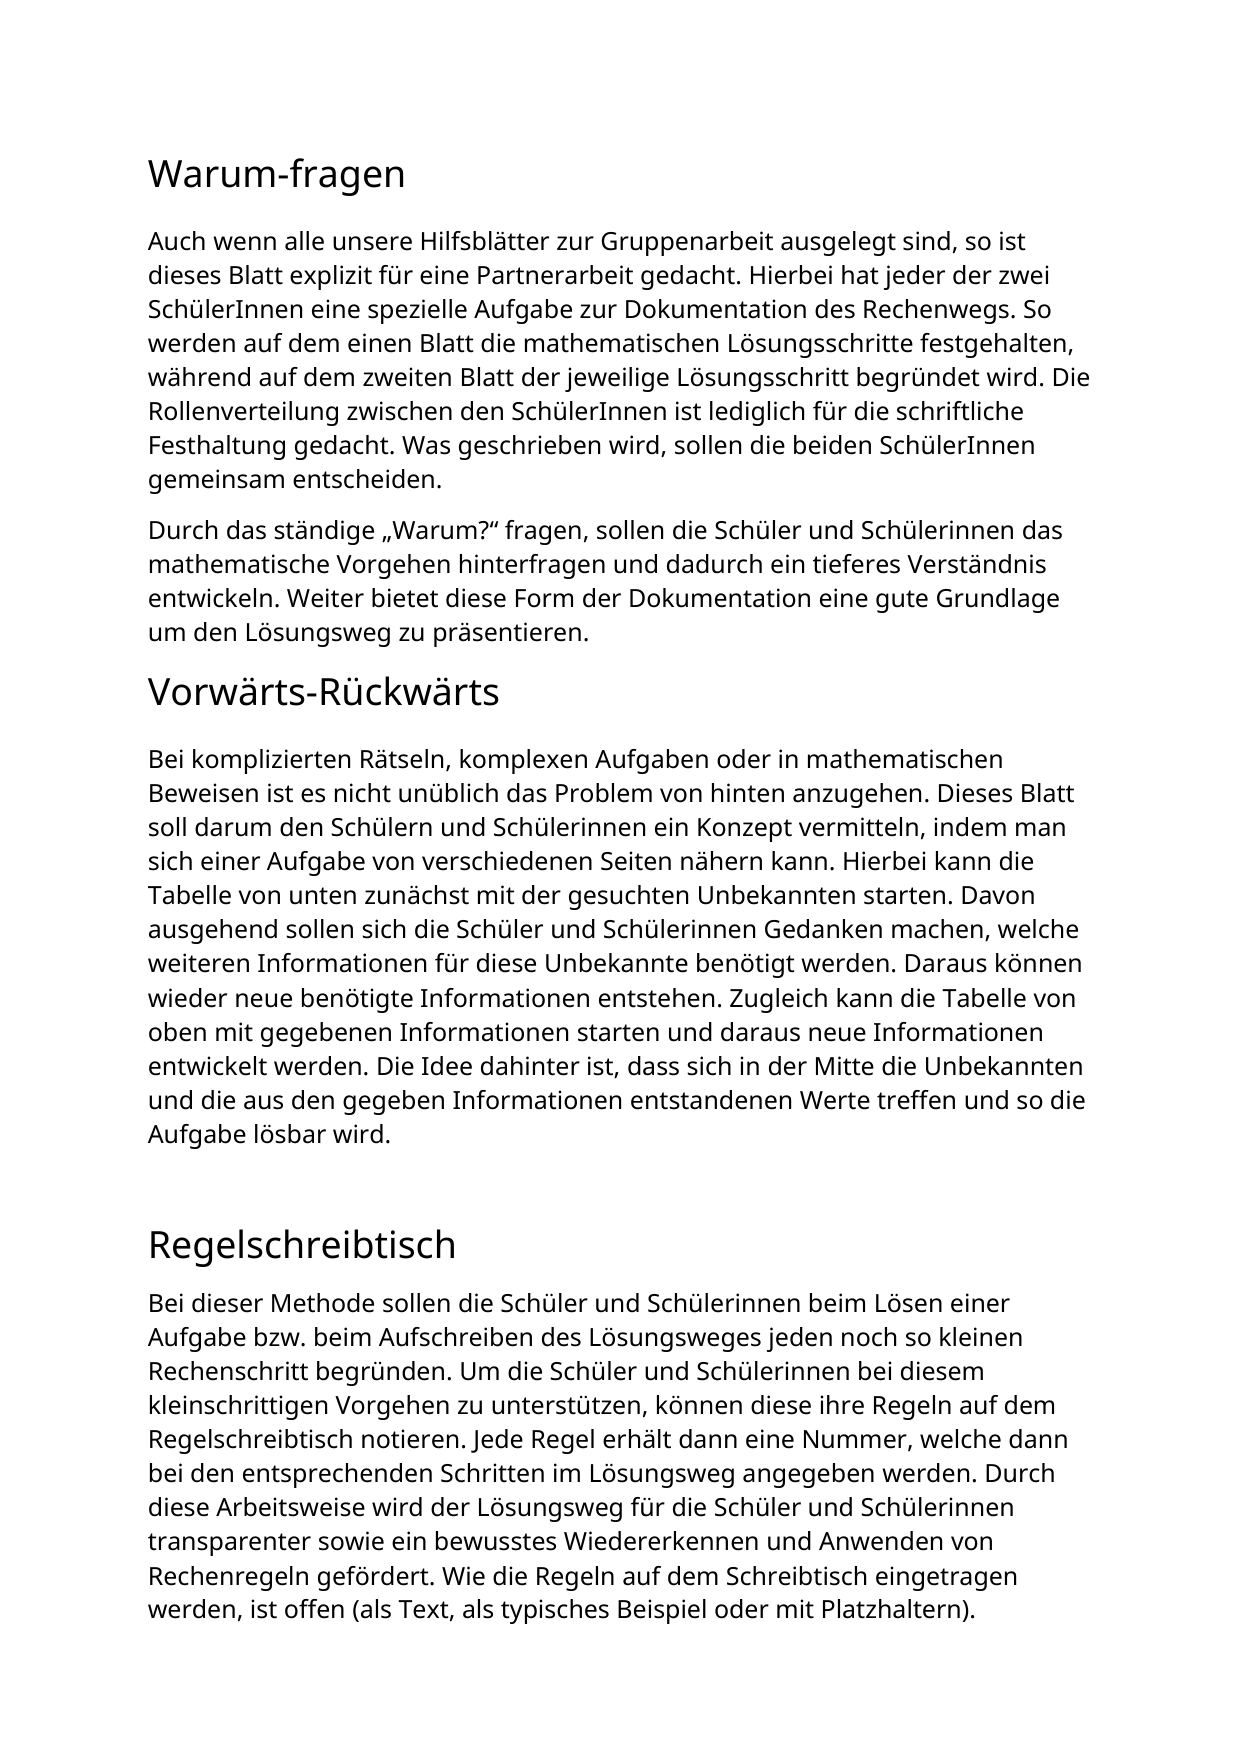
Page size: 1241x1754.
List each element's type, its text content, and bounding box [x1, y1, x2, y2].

text Durch das ständige „Warum?“ fragen, sollen die Schüler und Schülerinnen das mathematische Vorgehen hinterfragen und dadurch ein tieferes Verständnis entwickeln. Weiter bietet diese Form der Dokumentation eine gute Grundlage um den Lösungsweg zu präsentieren. [148, 513, 1093, 649]
text Auch wenn alle unsere Hilfsblätter zur Gruppenarbeit ausgelegt sind, so ist dieses Blatt explizit für eine Partnerarbeit gedacht. Hierbei hat jeder der zwei SchülerInnen eine spezielle Aufgabe zur Dokumentation des Rechenwegs. So werden auf dem einen Blatt die mathematischen Lösungsschritte festgehalten, während auf dem zweiten Blatt der jeweilige Lösungsschritt begründet wird. Die Rollenverteilung zwischen den SchülerInnen ist lediglich für die schriftliche Festhaltung gedacht. Was geschrieben wird, sollen die beiden SchülerInnen gemeinsam entscheiden. [148, 224, 1093, 496]
subtitle Warum-fragen [148, 148, 1093, 199]
text Bei komplizierten Rätseln, komplexen Aufgaben oder in mathematischen Beweisen ist es nicht unüblich das Problem von hinten anzugehen. Dieses Blatt soll darum den Schülern und Schülerinnen ein Konzept vermitteln, indem man sich einer Aufgabe von verschiedenen Seiten nähern kann. Hierbei kann die Tabelle von unten zunächst mit der gesuchten Unbekannten starten. Davon ausgehend sollen sich die Schüler und Schülerinnen Gedanken machen, welche weiteren Informationen für diese Unbekannte benötigt werden. Daraus können wieder neue benötigte Informationen entstehen. Zugleich kann die Tabelle von oben mit gegebenen Informationen starten und daraus neue Informationen entwickelt werden. Die Idee dahinter ist, dass sich in der Mitte die Unbekannten und die aus den gegeben Informationen entstandenen Werte treffen und so die Aufgabe lösbar wird. [148, 742, 1093, 1151]
subtitle Regelschreibtisch [148, 1218, 1093, 1269]
text Bei dieser Methode sollen die Schüler und Schülerinnen beim Lösen einer Aufgabe bzw. beim Aufschreiben des Lösungsweges jeden noch so kleinen Rechenschritt begründen. Um die Schüler und Schülerinnen bei diesem kleinschrittigen Vorgehen zu unterstützen, können diese ihre Regeln auf dem Regelschreibtisch notieren. Jede Regel erhält dann eine Nummer, welche dann bei den entsprechenden Schritten im Lösungsweg angegeben werden. Durch diese Arbeitsweise wird der Lösungsweg für die Schüler und Schülerinnen transparenter sowie ein bewusstes Wiedererkennen und Anwenden von Rechenregeln gefördert. Wie die Regeln auf dem Schreibtisch eingetragen werden, ist offen (als Text, als typisches Beispiel oder mit Platzhaltern). [148, 1286, 1093, 1626]
subtitle Vorwärts-Rückwärts [148, 666, 1093, 717]
